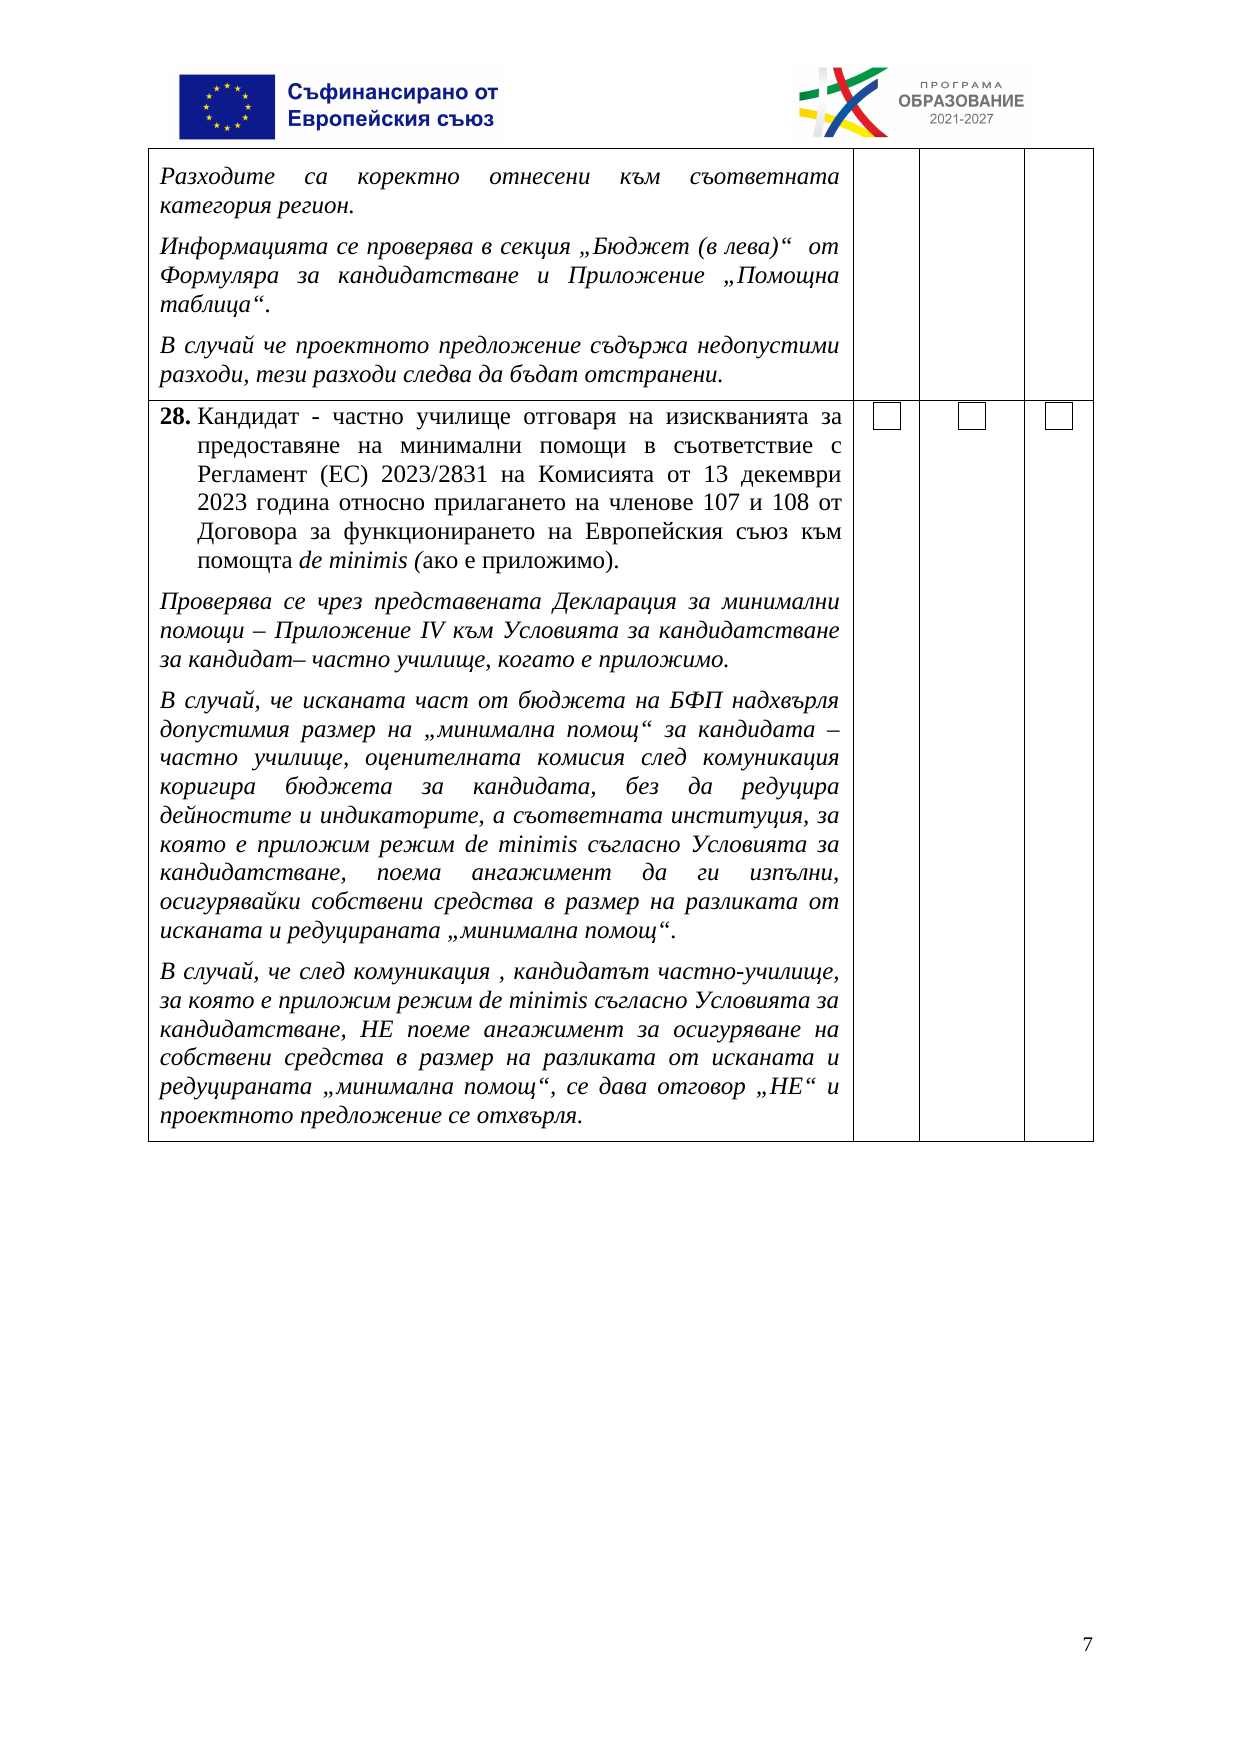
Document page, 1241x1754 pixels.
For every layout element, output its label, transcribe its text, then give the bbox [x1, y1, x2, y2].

table_cell [920, 149, 1024, 400]
table_cell [854, 401, 919, 1141]
table_cell [1025, 149, 1093, 400]
picture [171, 66, 506, 148]
picture [789, 60, 1031, 145]
table_cell [854, 149, 919, 400]
table_cell [1025, 401, 1093, 1141]
table_cell [920, 401, 1024, 1141]
table_cell Кандидат - частно училище отговаря на изискванията за предоставяне на минимални помощи в съответствие с Регламент (ЕС) 2023/2831 на Комисията от 13 декември 2023 година относно прилагането на членове 107 и 108 от Договора за функционирането на Европейския съюз към помощта de minimis (ако е приложимо). Проверява се чрез представената Декларация за минимални помощи – Приложение IV към Условията за кандидатстване за кандидат– частно училище, когато е приложимо. В случай, че исканата част от бюджета на БФП надхвърля допустимия размер на „минимална помощ“ за кандидата – частно училище, оценителната комисия след комуникация коригира бюджета за кандидата, без да редуцира дейностите и индикаторите, а съответната институция, за която е приложим режим de minimis съгласно Условията за кандидатстване, поема ангажимент да ги изпълни, осигурявайки собствени средства в размер на разликата от исканата и редуцираната „минимална помощ“. В случай, че след комуникация , кандидатът частно-училище, за която е приложим режим de minimis съгласно Условията за кандидатстване, НЕ поеме ангажимент за осигуряване на собствени средства в размер на разликата от исканата и редуцираната „минимална помощ“, се дава отговор „НЕ“ и проектното предложение се отхвърля. [149, 401, 853, 1141]
